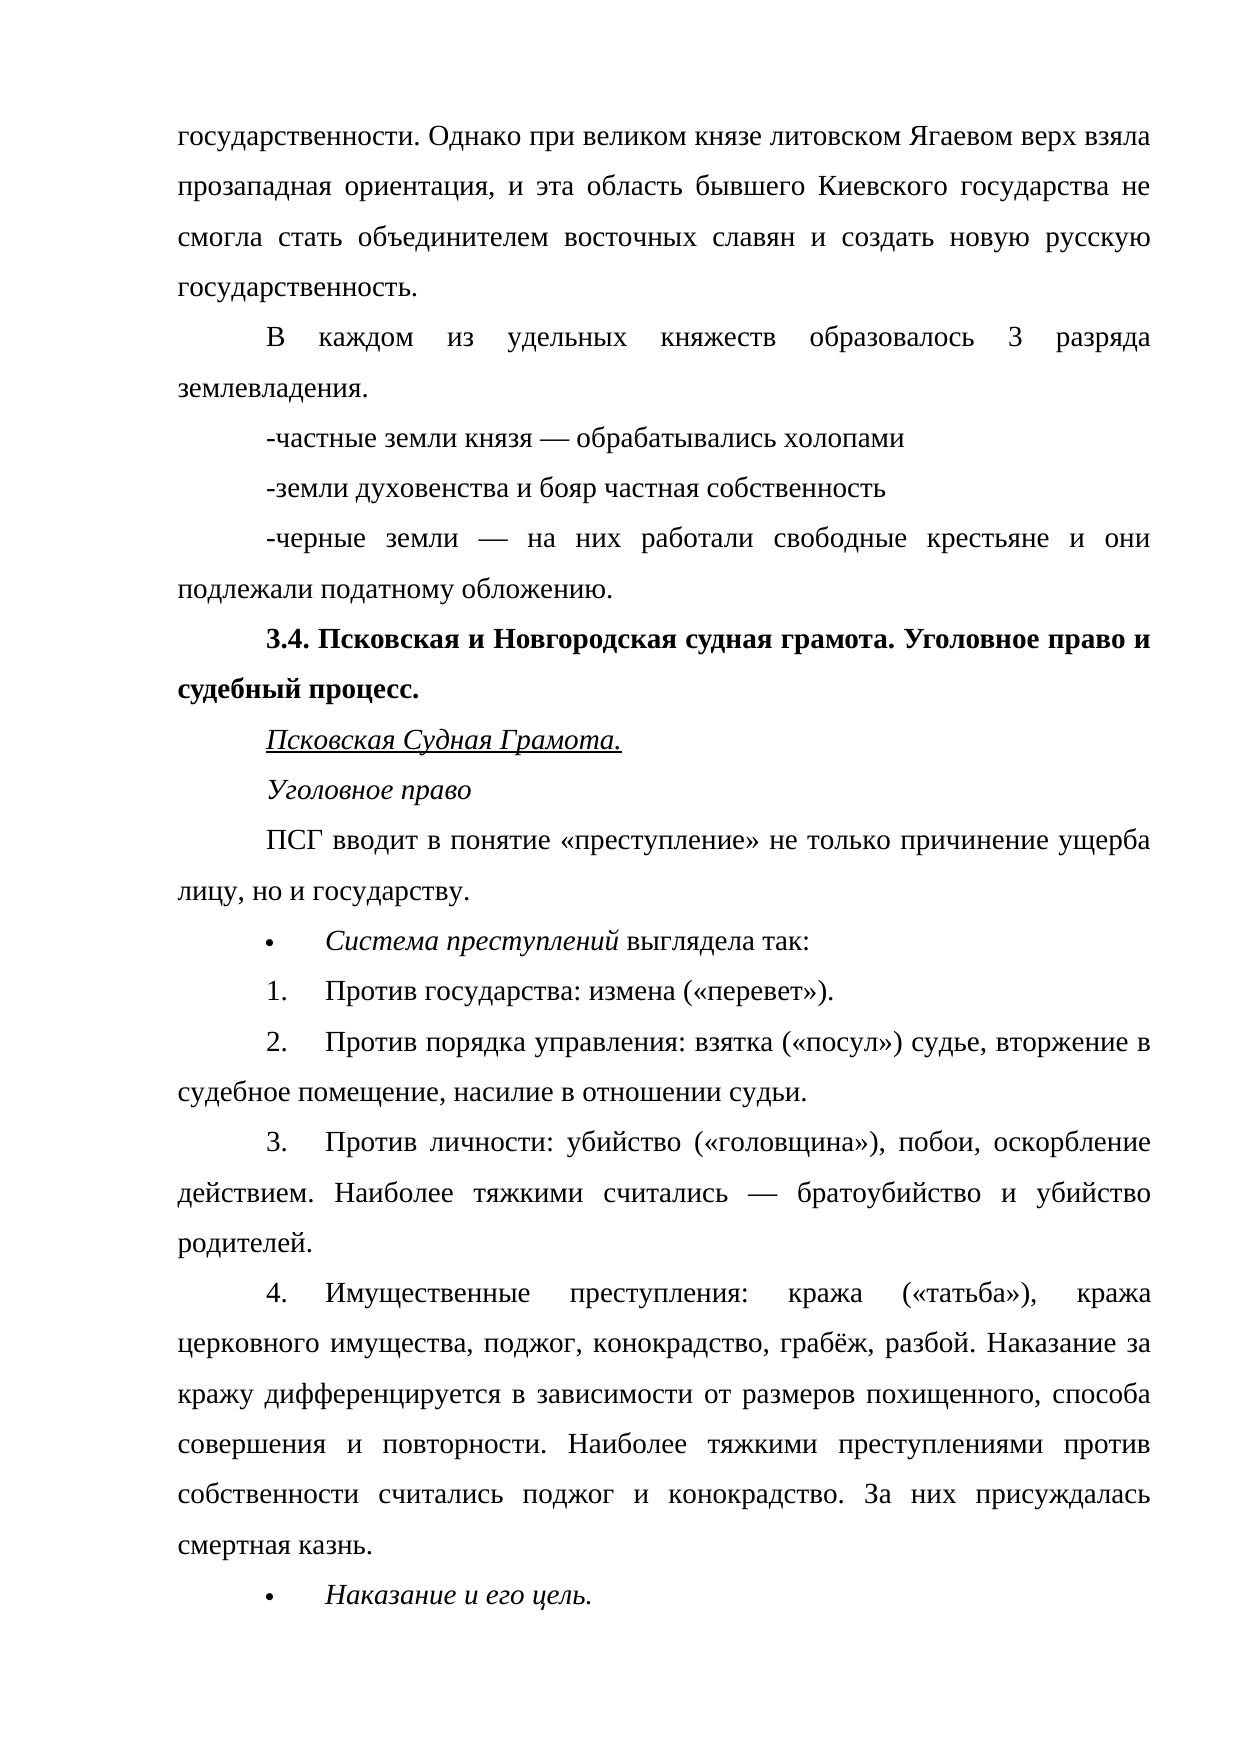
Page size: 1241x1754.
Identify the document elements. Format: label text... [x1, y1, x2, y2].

text 3.4. Псковская и Новгородская судная грамота. Уголовное право и судебный процесс. [177, 621, 1152, 705]
text Уголовное право [177, 772, 1152, 806]
text Псковская Судная Грамота. [177, 722, 1152, 755]
text -земли духовенства и бояр частная собственность [177, 470, 1152, 504]
list Система преступлений выглядела так: [177, 923, 1152, 957]
list Против порядка управления: взятка («посул») судье, вторжение в судебное помещение, насилие в отношении судьи. [177, 1024, 1152, 1108]
text В каждом из удельных княжеств образовалось 3 разряда землевладения. [177, 319, 1152, 403]
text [177, 118, 1152, 303]
text ПСГ вводит в понятие «преступление» не только причинение ущерба лицу, но и государству. [177, 822, 1152, 906]
list Имущественные преступления: кража («татьба»), кража церковного имущества, поджог, конокрадство, грабёж, разбой. Наказание за кражу дифференцируется в зависимости от размеров похищенного, способа совершения и повторности. Наиболее тяжкими преступлениями против собственности считались поджог и конокрадство. За них присуждалась смертная казнь. [177, 1275, 1152, 1560]
list Наказание и его цель. [177, 1577, 1152, 1611]
list Против государства: измена («перевет»). [177, 973, 1152, 1007]
text -частные земли князя — обрабатывались холопами [177, 420, 1152, 453]
text -черные земли — на них работали свободные крестьяне и они подлежали податному обложению. [177, 521, 1152, 604]
list Против личности: убийство («головщина»), побои, оскорбление действием. Наиболее тяжкими считались — братоубийство и убийство родителей. [177, 1124, 1152, 1258]
